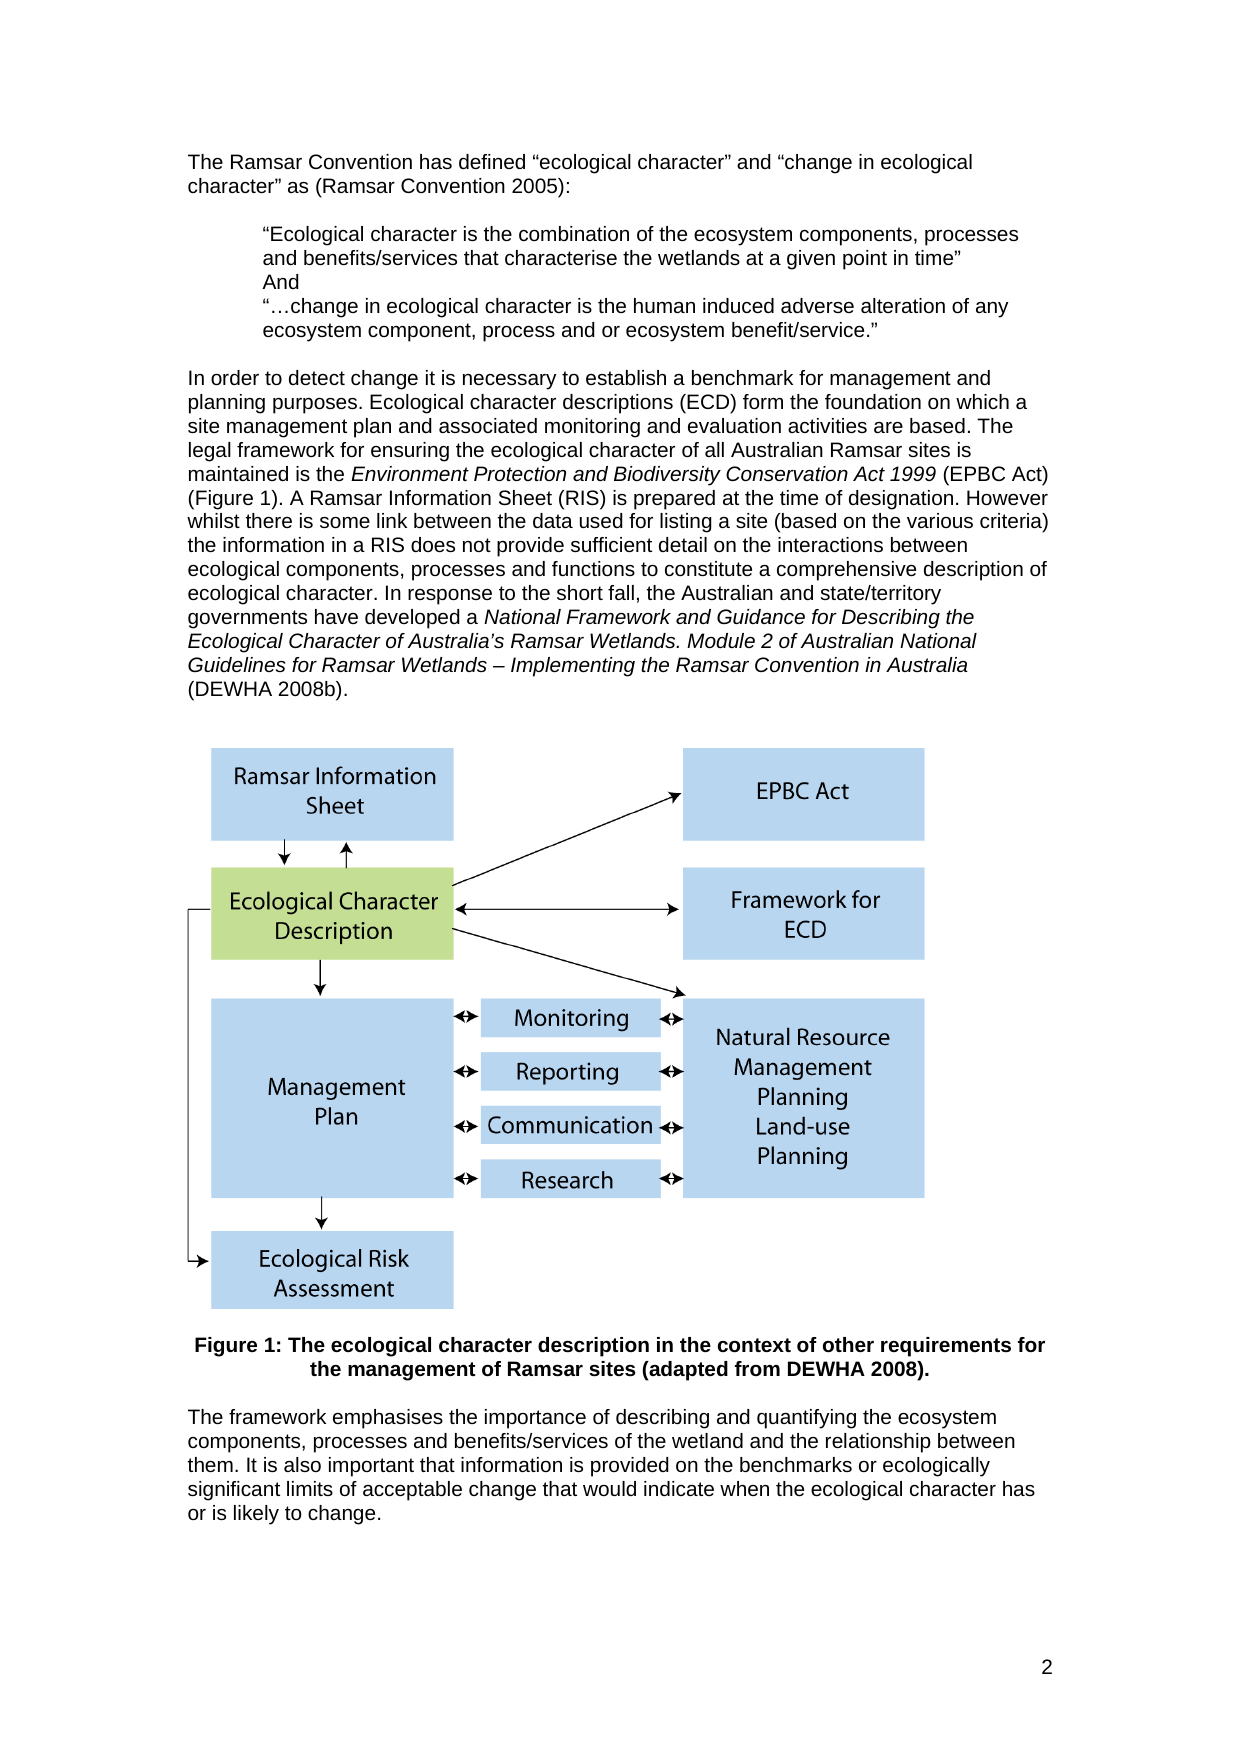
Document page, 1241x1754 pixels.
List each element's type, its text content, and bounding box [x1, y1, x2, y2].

text The Ramsar Convention has defined “ecological character” and “change in ecological character” as (Ramsar Convention 2005): [187, 150, 1053, 198]
text The framework emphasises the importance of describing and quantifying the ecosystem components, processes and benefits/services of the wetland and the relationship between them. It is also important that information is provided on the benchmarks or ecologically significant limits of acceptable change that would indicate when the ecological character has or is likely to change. [187, 1404, 1053, 1524]
text Figure 1: The ecological character description in the context of other requirements for the management of Ramsar sites (adapted from DEWHA 2008). [187, 1333, 1053, 1381]
text And [187, 270, 1053, 294]
text “Ecological character is the combination of the ecosystem components, processes and benefits/services that characterise the wetlands at a given point in time” [262, 222, 1053, 270]
text In order to detect change it is necessary to establish a benchmark for management and planning purposes. Ecological character descriptions (ECD) form the foundation on which a site management plan and associated monitoring and evaluation activities are based. The legal framework for ensuring the ecological character of all Australian Ramsar sites is maintained is the Environment Protection and Biodiversity Conservation Act 1999 (EPBC Act) (Figure 1). A Ramsar Information Sheet (RIS) is prepared at the time of designation. However whilst there is some link between the data used for listing a site (based on the various criteria) the information in a RIS does not provide sufficient detail on the interactions between ecological components, processes and functions to constitute a comprehensive description of ecological character. In response to the short fall, the Australian and state/territory governments have developed a National Framework and Guidance for Describing the Ecological Character of Australia’s Ramsar Wetlands. Module 2 of Australian National Guidelines for Ramsar Wetlands – Implementing the Ramsar Convention in Australia (DEWHA 2008b). [187, 366, 1053, 701]
picture [187, 748, 925, 1309]
text “…change in ecological character is the human induced adverse alteration of any ecosystem component, process and or ecosystem benefit/service.” [262, 294, 1053, 342]
